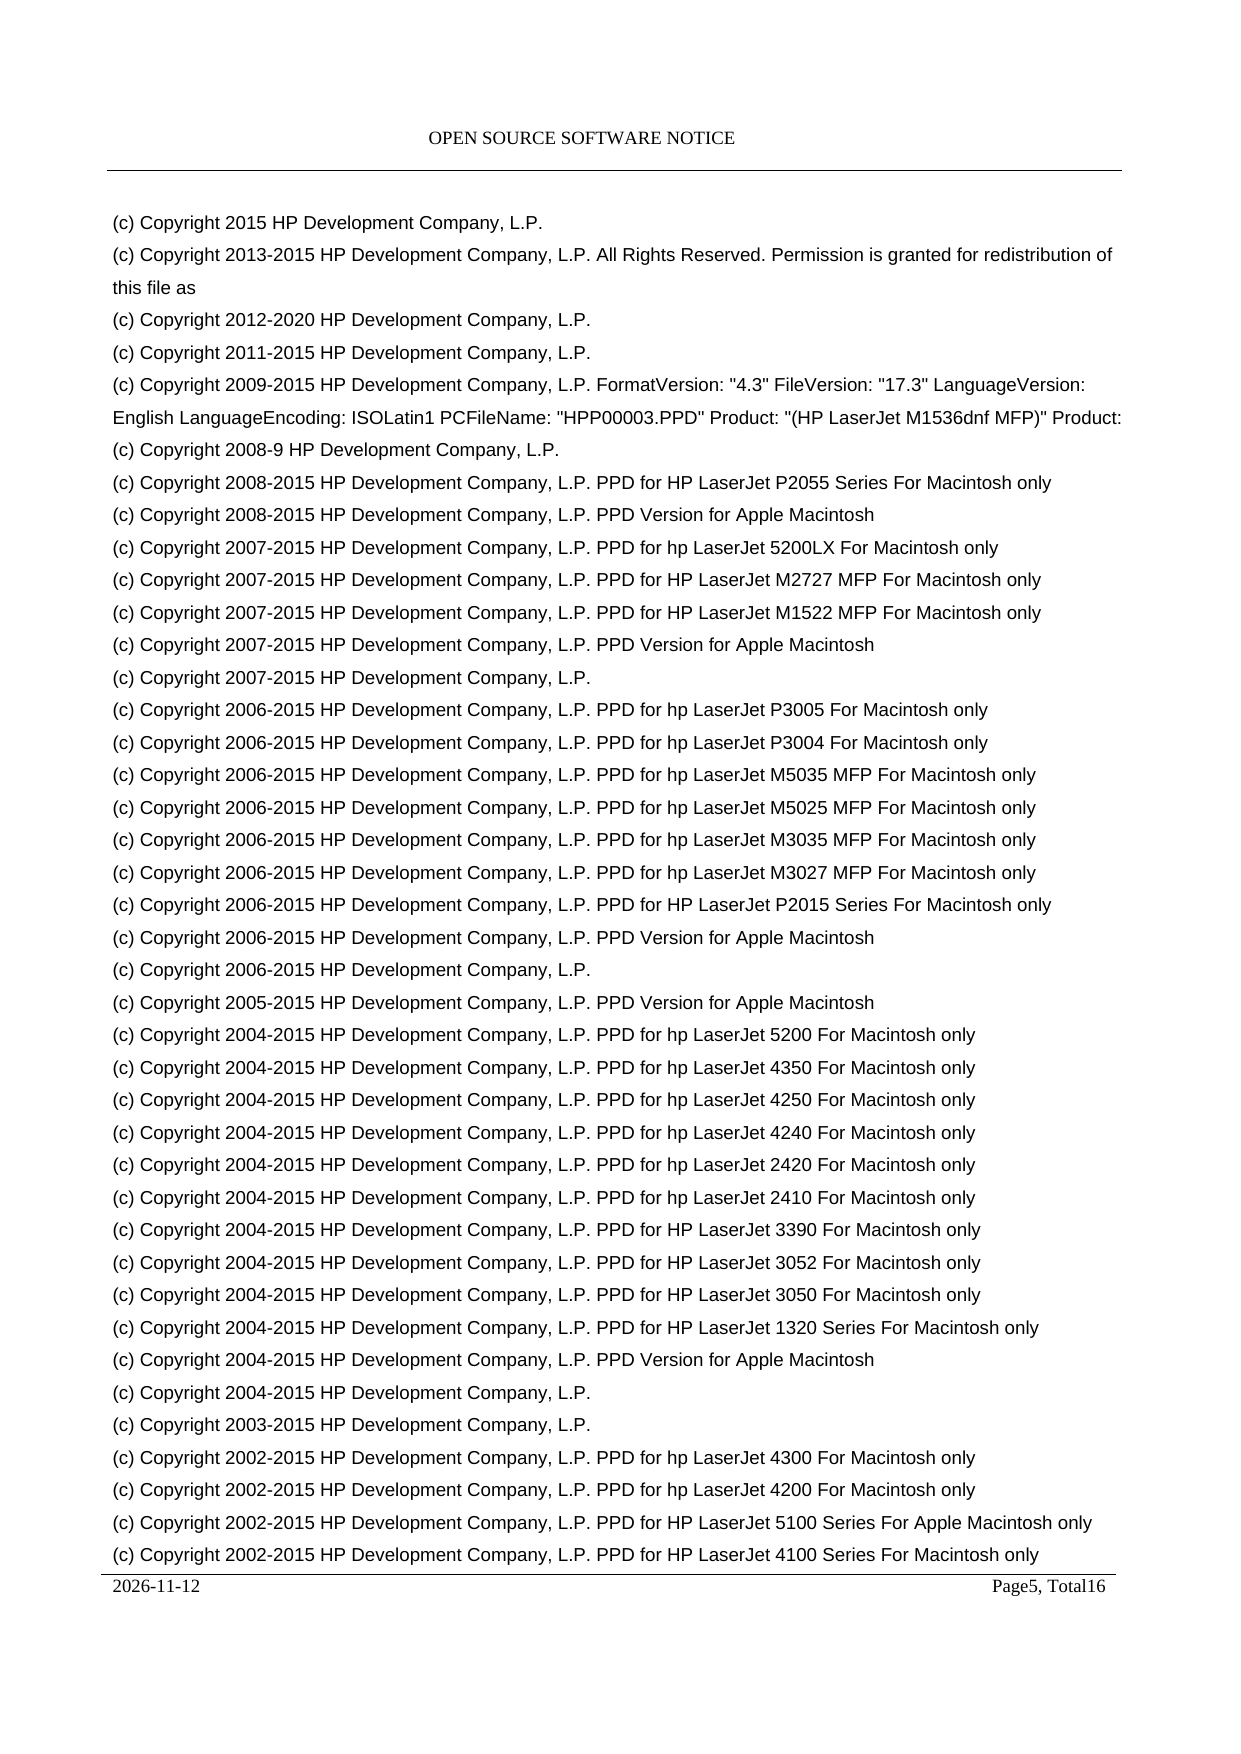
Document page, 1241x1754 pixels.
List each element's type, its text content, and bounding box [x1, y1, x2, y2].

text (c) Copyright 2004-2015 HP Development Company, L.P. PPD for hp LaserJet 4250 For Macintosh only [112, 1084, 1128, 1116]
text (c) Copyright 2002-2015 HP Development Company, L.P. PPD for hp LaserJet 4300 For Macintosh only [112, 1441, 1128, 1474]
text (c) Copyright 2007-2015 HP Development Company, L.P. PPD Version for Apple Macintosh [112, 629, 1128, 661]
text (c) Copyright 2008-2015 HP Development Company, L.P. PPD Version for Apple Macintosh [112, 499, 1128, 531]
text (c) Copyright 2002-2015 HP Development Company, L.P. PPD for HP LaserJet 4100 Series For Macintosh only [112, 1539, 1128, 1571]
text (c) Copyright 2007-2015 HP Development Company, L.P. PPD for HP LaserJet M1522 MFP For Macintosh only [112, 596, 1128, 629]
text (c) Copyright 2004-2015 HP Development Company, L.P. PPD for hp LaserJet 5200 For Macintosh only [112, 1019, 1128, 1051]
text (c) Copyright 2007-2015 HP Development Company, L.P. [112, 661, 1128, 694]
text (c) Copyright 2008-9 HP Development Company, L.P. [112, 434, 1128, 466]
text (c) Copyright 2011-2015 HP Development Company, L.P. [112, 336, 1128, 369]
text (c) Copyright 2006-2015 HP Development Company, L.P. PPD for hp LaserJet P3005 For Macintosh only [112, 694, 1128, 726]
text (c) Copyright 2004-2015 HP Development Company, L.P. PPD for hp LaserJet 4240 For Macintosh only [112, 1116, 1128, 1149]
text (c) Copyright 2004-2015 HP Development Company, L.P. PPD for hp LaserJet 2410 For Macintosh only [112, 1181, 1128, 1214]
text (c) Copyright 2006-2015 HP Development Company, L.P. PPD Version for Apple Macintosh [112, 921, 1128, 954]
text (c) Copyright 2004-2015 HP Development Company, L.P. PPD Version for Apple Macintosh [112, 1344, 1128, 1376]
text (c) Copyright 2003-2015 HP Development Company, L.P. [112, 1409, 1128, 1441]
text (c) Copyright 2015 HP Development Company, L.P. [112, 206, 1128, 239]
text (c) Copyright 2006-2015 HP Development Company, L.P. PPD for hp LaserJet M5035 MFP For Macintosh only [112, 759, 1128, 791]
text (c) Copyright 2006-2015 HP Development Company, L.P. PPD for HP LaserJet P2015 Series For Macintosh only [112, 889, 1128, 921]
text (c) Copyright 2004-2015 HP Development Company, L.P. PPD for HP LaserJet 3390 For Macintosh only [112, 1214, 1128, 1246]
text (c) Copyright 2006-2015 HP Development Company, L.P. PPD for hp LaserJet M5025 MFP For Macintosh only [112, 791, 1128, 824]
text (c) Copyright 2004-2015 HP Development Company, L.P. PPD for hp LaserJet 4350 For Macintosh only [112, 1051, 1128, 1084]
text (c) Copyright 2004-2015 HP Development Company, L.P. PPD for HP LaserJet 3052 For Macintosh only [112, 1246, 1128, 1279]
text (c) Copyright 2006-2015 HP Development Company, L.P. PPD for hp LaserJet M3035 MFP For Macintosh only [112, 824, 1128, 856]
text (c) Copyright 2006-2015 HP Development Company, L.P. PPD for hp LaserJet P3004 For Macintosh only [112, 726, 1128, 759]
text (c) Copyright 2002-2015 HP Development Company, L.P. PPD for HP LaserJet 5100 Series For Apple Macintosh only [112, 1506, 1128, 1539]
text (c) Copyright 2005-2015 HP Development Company, L.P. PPD Version for Apple Macintosh [112, 986, 1128, 1019]
text (c) Copyright 2004-2015 HP Development Company, L.P. [112, 1376, 1128, 1409]
text (c) Copyright 2013-2015 HP Development Company, L.P. All Rights Reserved. Permission is granted for redistribution of this file as [112, 239, 1128, 304]
text (c) Copyright 2009-2015 HP Development Company, L.P. FormatVersion: "4.3" FileVersion: "17.3" LanguageVersion: English LanguageEncoding: ISOLatin1 PCFileName: "HPP00003.PPD" Product: "(HP LaserJet M1536dnf MFP)" Product: [112, 369, 1128, 434]
text (c) Copyright 2007-2015 HP Development Company, L.P. PPD for hp LaserJet 5200LX For Macintosh only [112, 531, 1128, 564]
text (c) Copyright 2004-2015 HP Development Company, L.P. PPD for HP LaserJet 3050 For Macintosh only [112, 1279, 1128, 1311]
text (c) Copyright 2004-2015 HP Development Company, L.P. PPD for hp LaserJet 2420 For Macintosh only [112, 1149, 1128, 1181]
text (c) Copyright 2006-2015 HP Development Company, L.P. PPD for hp LaserJet M3027 MFP For Macintosh only [112, 856, 1128, 889]
text (c) Copyright 2004-2015 HP Development Company, L.P. PPD for HP LaserJet 1320 Series For Macintosh only [112, 1311, 1128, 1344]
text (c) Copyright 2012-2020 HP Development Company, L.P. [112, 304, 1128, 336]
text (c) Copyright 2007-2015 HP Development Company, L.P. PPD for HP LaserJet M2727 MFP For Macintosh only [112, 564, 1128, 596]
text (c) Copyright 2006-2015 HP Development Company, L.P. [112, 954, 1128, 986]
text (c) Copyright 2002-2015 HP Development Company, L.P. PPD for hp LaserJet 4200 For Macintosh only [112, 1474, 1128, 1506]
text (c) Copyright 2008-2015 HP Development Company, L.P. PPD for HP LaserJet P2055 Series For Macintosh only [112, 466, 1128, 499]
